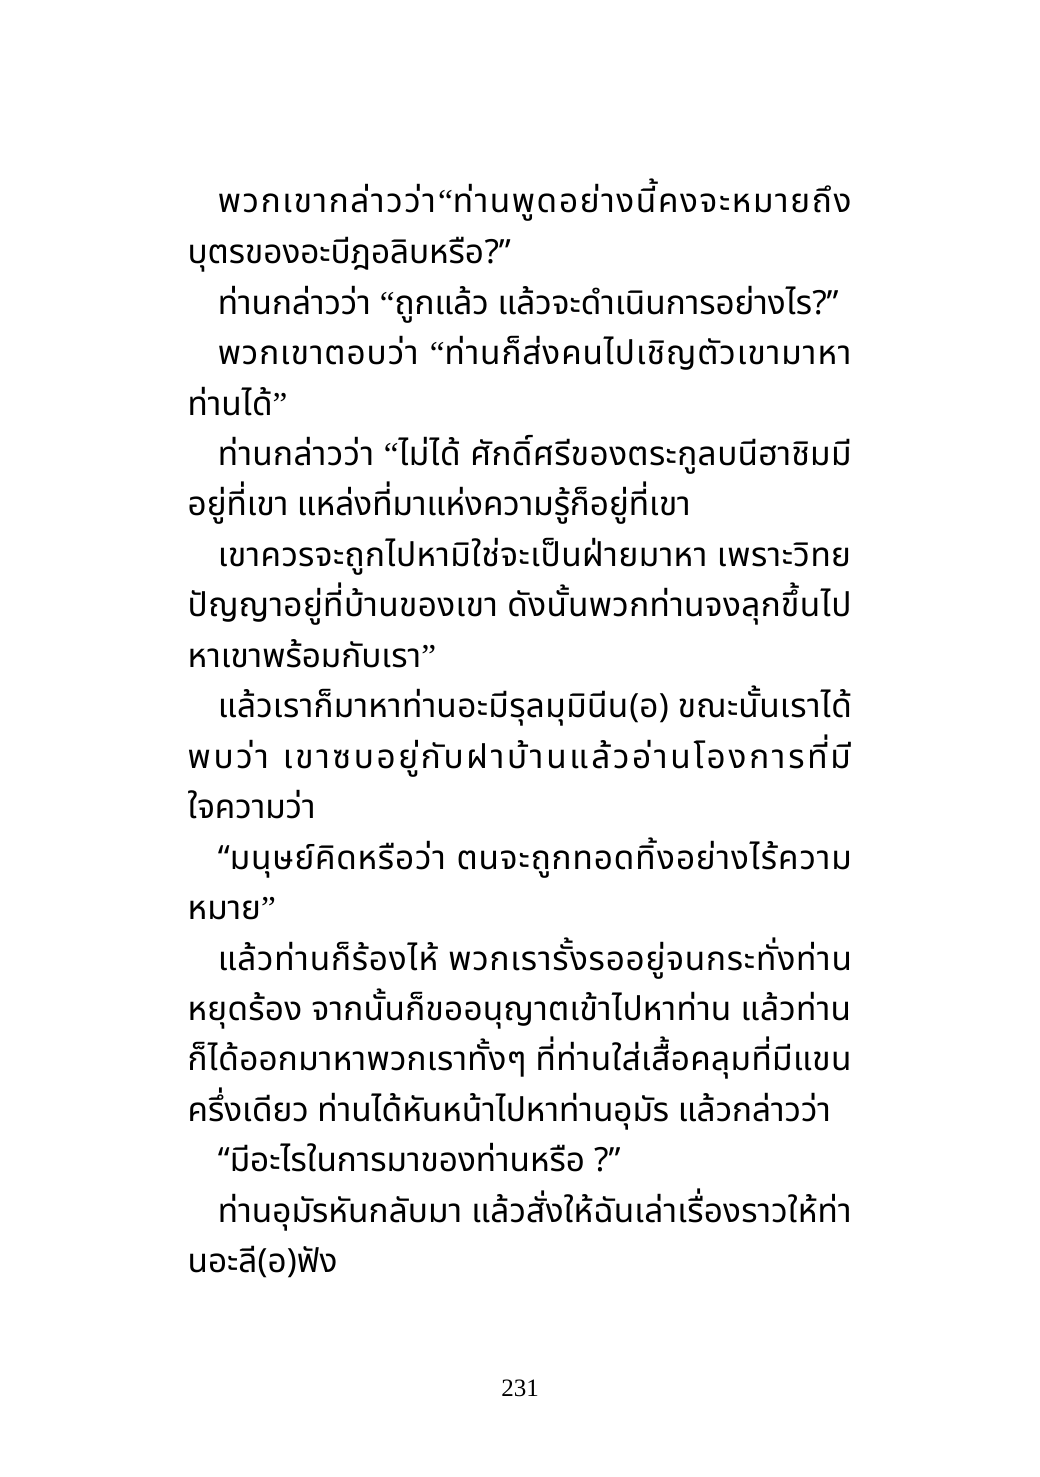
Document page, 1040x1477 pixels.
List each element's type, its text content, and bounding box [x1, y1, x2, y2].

text ท่านกล่าวว่า “ถูกแล้ว แล้วจะดำเนินการอย่างไร?” [187, 278, 852, 329]
text แล้วเราก็มาหาท่านอะมีรุลมุมินีน(อ) ขณะนั้นเราได้พบว่า เขาซบอยู่กับฝาบ้านแล้วอ่านโองการที่มีใจความว่า [187, 682, 852, 833]
text แล้วท่านก็ร้องไห้ พวกเรารั้งรออยู่จนกระทั่งท่านหยุดร้อง จากนั้นก็ขออนุญาตเข้าไปหาท่าน แล้วท่านก็ได้ออกมาหาพวกเราทั้งๆ ที่ท่านใส่เสื้อคลุมที่มีแขนครึ่งเดียว ท่านได้หันหน้าไปหาท่านอุมัร แล้วกล่าวว่า [187, 934, 852, 1136]
text เขาควรจะถูกไปหามิใช่จะเป็นฝ่ายมาหา เพราะวิทยปัญญาอยู่ที่บ้านของเขา ดังนั้นพวกท่านจงลุกขึ้นไปหาเขาพร้อมกับเรา” [187, 531, 852, 682]
text “มนุษย์คิดหรือว่า ตนจะถูกทอดทิ้งอย่างไร้ความหมาย” [187, 833, 852, 934]
text ท่านกล่าวว่า “ไม่ได้ ศักดิ์ศรีของตระกูลบนีฮาชิมมีอยู่ที่เขา แหล่งที่มาแห่งความรู้ก็อยู่ที่เขา [187, 430, 852, 531]
text ท่านอุมัรหันกลับมา แล้วสั่งให้ฉันเล่าเรื่องราวให้ท่านอะลี(อ)ฟัง [187, 1187, 852, 1288]
text พวกเขากล่าวว่า“ท่านพูดอย่างนี้คงจะหมายถึงบุตรของอะบีฎอลิบหรือ?” [187, 177, 852, 278]
text พวกเขาตอบว่า “ท่านก็ส่งคนไปเชิญตัวเขามาหาท่านได้” [187, 329, 852, 430]
text “มีอะไรในการมาของท่านหรือ ?” [187, 1136, 852, 1187]
